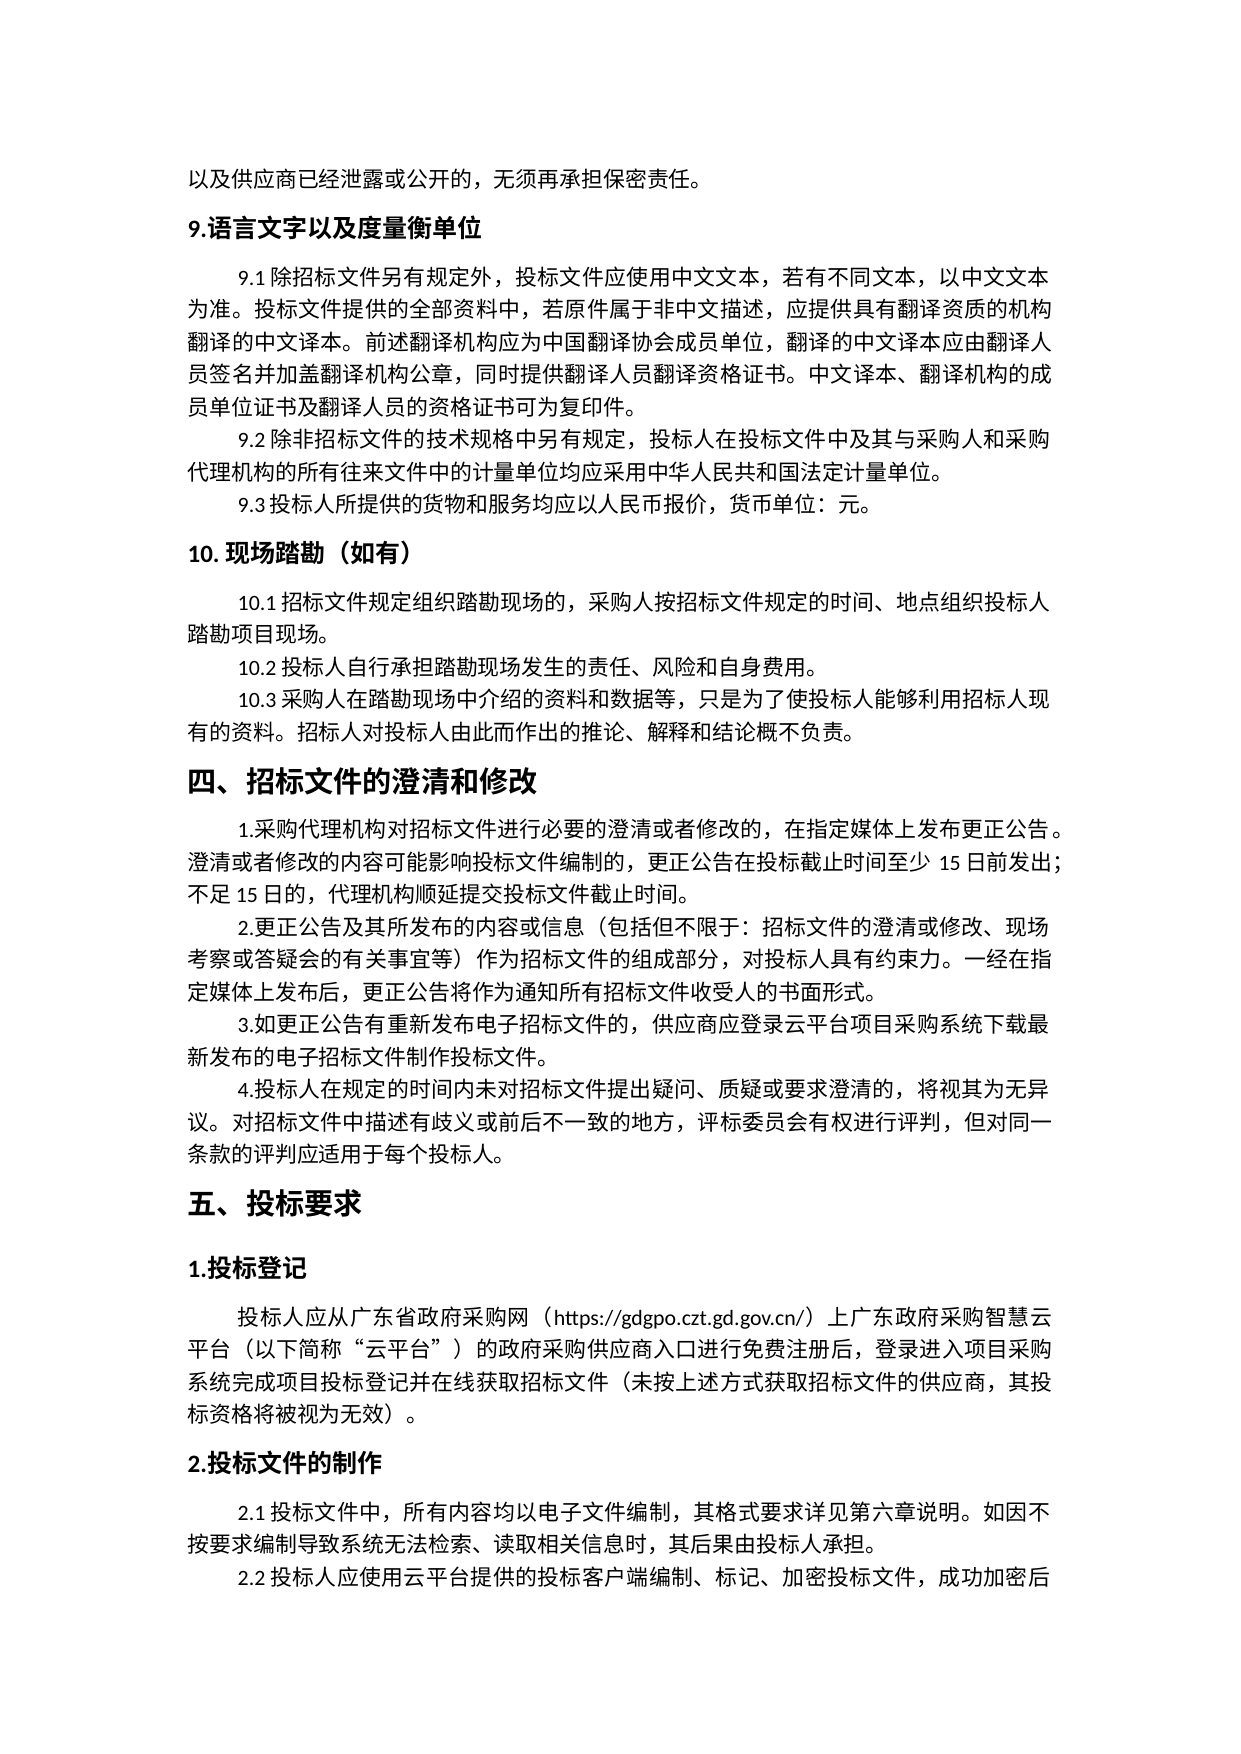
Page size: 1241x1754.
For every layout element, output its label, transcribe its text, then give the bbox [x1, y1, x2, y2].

text 9.1除招标文件另有规定外，投标文件应使用中文文本，若有不同文本，以中文文本为准。投标文件提供的全部资料中，若原件属于非中文描述，应提供具有翻译资质的机构翻译的中文译本。前述翻译机构应为中国翻译协会成员单位，翻译的中文译本应由翻译人员签名并加盖翻译机构公章，同时提供翻译人员翻译资格证书。中文译本、翻译机构的成员单位证书及翻译人员的资格证书可为复印件。 [187, 259, 1053, 422]
text 2.更正公告及其所发布的内容或信息（包括但不限于：招标文件的澄清或修改、现场考察或答疑会的有关事宜等）作为招标文件的组成部分，对投标人具有约束力。一经在指定媒体上发布后，更正公告将作为通知所有招标文件收受人的书面形式。 [187, 909, 1053, 1007]
text 9.语言文字以及度量衡单位 [187, 194, 1053, 259]
text 10.2投标人自行承担踏勘现场发生的责任、风险和自身费用。 [187, 649, 1053, 682]
text 4.投标人在规定的时间内未对招标文件提出疑问、质疑或要求澄清的，将视其为无异议。对招标文件中描述有歧义或前后不一致的地方，评标委员会有权进行评判，但对同一条款的评判应适用于每个投标人。 [187, 1072, 1053, 1169]
text 10.3采购人在踏勘现场中介绍的资料和数据等，只是为了使投标人能够利用招标人现有的资料。招标人对投标人由此而作出的推论、解释和结论概不负责。 [187, 682, 1053, 747]
text 五、投标要求 [187, 1169, 1053, 1234]
text 9.2除非招标文件的技术规格中另有规定，投标人在投标文件中及其与采购人和采购代理机构的所有往来文件中的计量单位均应采用中华人民共和国法定计量单位。 [187, 422, 1053, 487]
text 10. 现场踏勘（如有） [187, 519, 1053, 584]
text 2.1投标文件中，所有内容均以电子文件编制，其格式要求详见第六章说明。如因不按要求编制导致系统无法检索、读取相关信息时，其后果由投标人承担。 [187, 1494, 1053, 1559]
text 投标人应从广东省政府采购网（https://gdgpo.czt.gd.gov.cn/）上广东政府采购智慧云平台（以下简称“云平台”）的政府采购供应商入口进行免费注册后，登录进入项目采购系统完成项目投标登记并在线获取招标文件（未按上述方式获取招标文件的供应商，其投标资格将被视为无效）。 [187, 1299, 1053, 1429]
text 1.采购代理机构对招标文件进行必要的澄清或者修改的，在指定媒体上发布更正公告。澄清或者修改的内容可能影响投标文件编制的，更正公告在投标截止时间至少15日前发出；不足15日的，代理机构顺延提交投标文件截止时间。 [187, 812, 1053, 909]
text 1.投标登记 [187, 1234, 1053, 1299]
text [187, 162, 1053, 194]
text 3.如更正公告有重新发布电子招标文件的，供应商应登录云平台项目采购系统下载最新发布的电子招标文件制作投标文件。 [187, 1007, 1053, 1072]
text 2.投标文件的制作 [187, 1429, 1053, 1494]
text 10.1招标文件规定组织踏勘现场的，采购人按招标文件规定的时间、地点组织投标人踏勘项目现场。 [187, 584, 1053, 649]
text 9.3投标人所提供的货物和服务均应以人民币报价，货币单位：元。 [187, 487, 1053, 519]
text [187, 1559, 1053, 1592]
text 四、招标文件的澄清和修改 [187, 747, 1053, 812]
